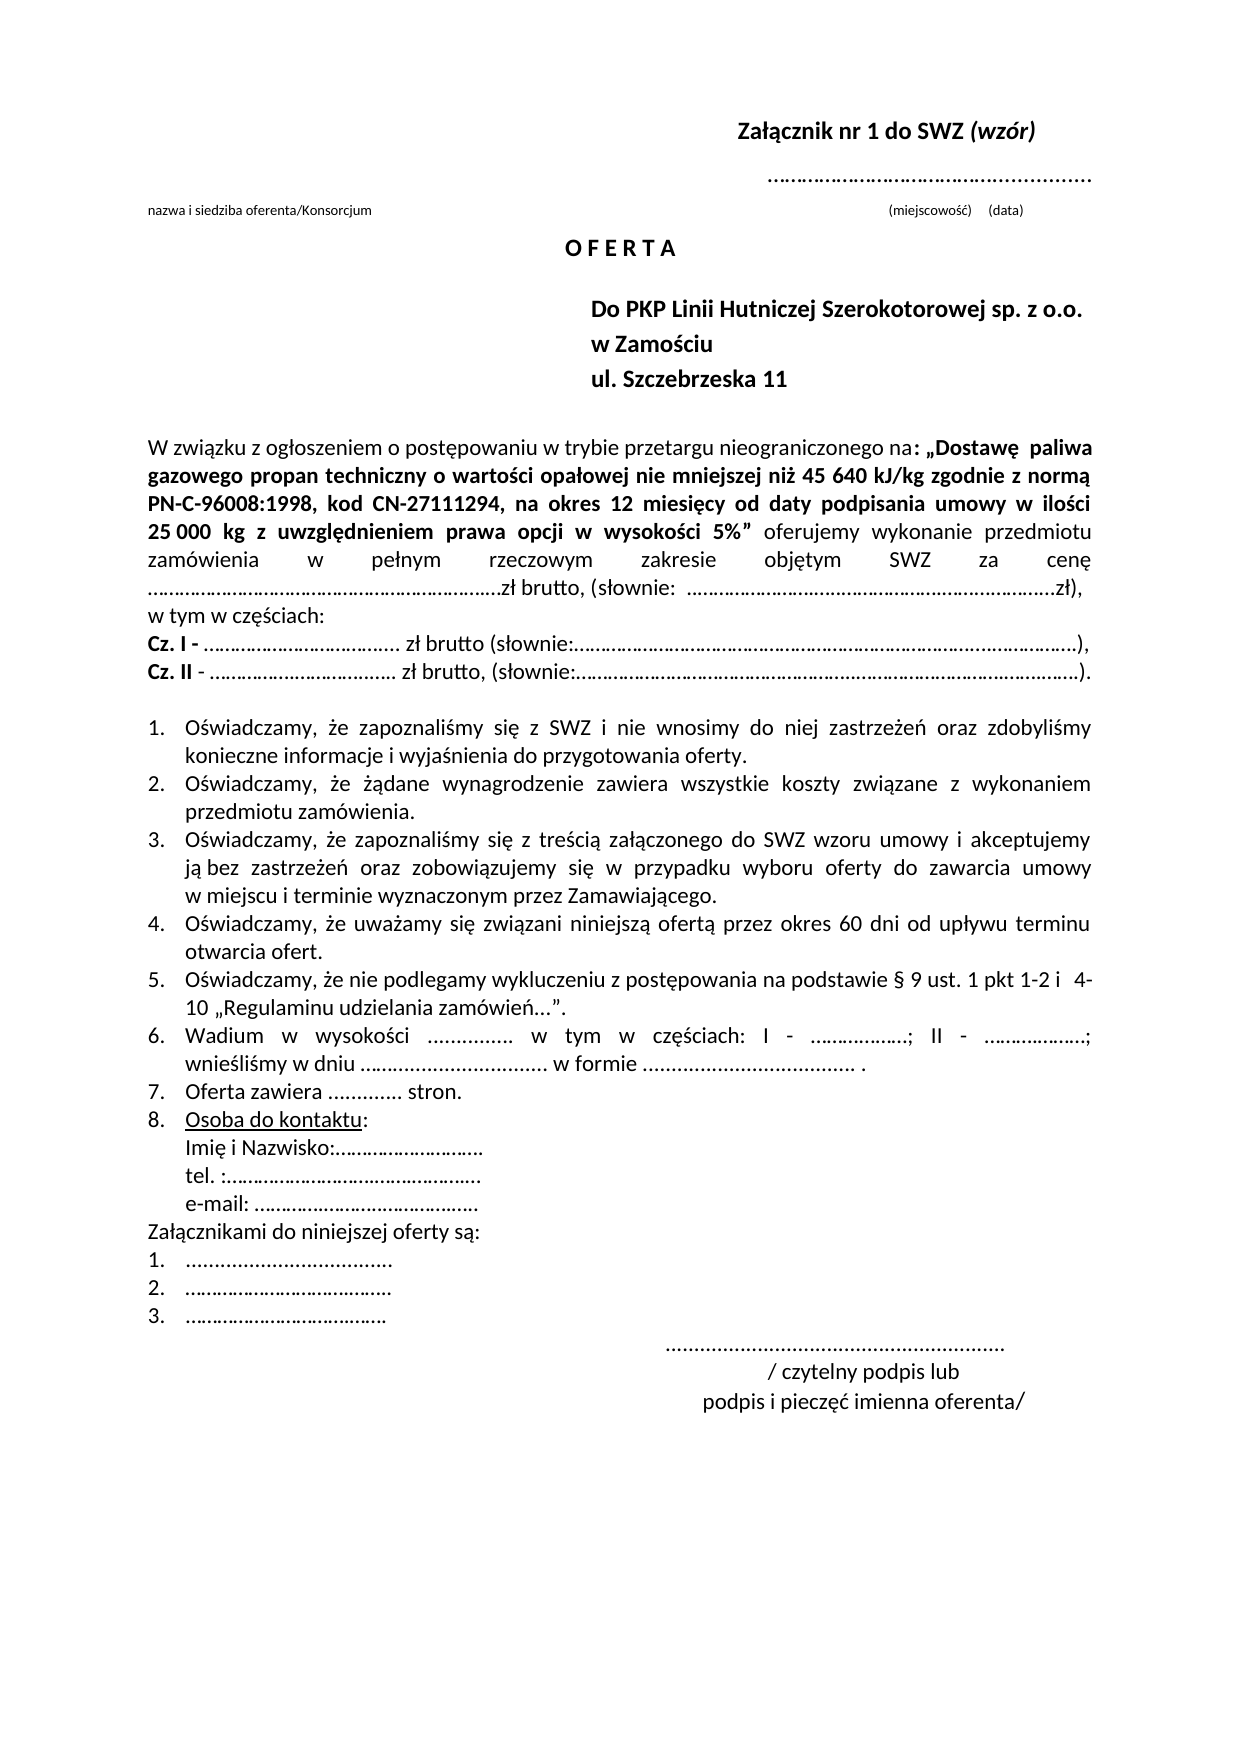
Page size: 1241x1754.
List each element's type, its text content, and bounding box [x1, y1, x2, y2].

text Cz. I - …………………………….... zł brutto (słownie:…………………………………………………………………....…………….), [148, 629, 1099, 657]
list Oświadczamy, że zapoznaliśmy się z treścią załączonego do SWZ wzoru umowy i akceptujemy ją bez zastrzeżeń oraz zobowiązujemy się w przypadku wyboru oferty do zawarcia umowy w miejscu i terminie wyznaczonym przez Zamawiającego. [148, 825, 1092, 909]
text Do PKP Linii Hutniczej Szerokotorowej sp. z o.o. [591, 293, 1092, 323]
list Wadium w wysokości ............... w tym w częściach: I - ………...……; II - ……….………; wnieśliśmy w dniu ……........................... w formie ..................................... . [148, 1021, 1092, 1077]
text / czytelny podpis lub [768, 1357, 1092, 1385]
text 3. ………………………….……. [148, 1301, 1092, 1329]
text tel. :……………………….…….……….… [185, 1161, 1092, 1189]
text Załącznikami do niniejszej oferty są: [148, 1217, 1092, 1245]
text O F E R T A [148, 232, 1092, 262]
text W związku z ogłoszeniem o postępowaniu w trybie przetargu nieograniczonego na: „Dostawę paliwa gazowego propan techniczny o wartości opałowej nie mniejszej niż 45 640 kJ/kg zgodnie z normą PN-C-96008:1998, kod CN-27111294, na okres 12 miesięcy od daty podpisania umowy w ilości 25 000 kg z uwzględnieniem prawa opcji w wysokości 5%” oferujemy wykonanie przedmiotu zamówienia w pełnym rzeczowym zakresie objętym SWZ za cenę ……………………………………………………….…zł brutto, (słownie: ..………………….…..……………….……...………...zł), [148, 433, 1092, 601]
list Oświadczamy, że uważamy się związani niniejszą ofertą przez okres 60 dni od upływu terminu otwarcia ofert. [148, 909, 1092, 965]
list Osoba do kontaktu: [148, 1105, 1092, 1133]
list Oświadczamy, że żądane wynagrodzenie zawiera wszystkie koszty związane z wykonaniem przedmiotu zamówienia. [148, 769, 1092, 825]
text Cz. II - …………….…………..….. zł brutto, (słownie:……………………………………………..……………………….…….…….). [148, 657, 1099, 685]
list .................................... [148, 1245, 1092, 1273]
text …………………………………................ [266, 158, 1092, 189]
list Oświadczamy, że nie podlegamy wykluczeniu z postępowania na podstawie § 9 ust. 1 pkt 1-2 i 4-10 „Regulaminu udzielania zamówień...”. [148, 965, 1092, 1021]
list Oferta zawiera ............. stron. [148, 1077, 1092, 1105]
text Załącznik nr 1 do SWZ (wzór) [148, 115, 1092, 146]
list ………………………….…….. [148, 1273, 1092, 1301]
text e-mail: ………….………..………….….. [185, 1189, 1092, 1217]
text ........................................................... [591, 1329, 1092, 1357]
text nazwa i siedziba oferenta/Konsorcjum (miejscowość) (data) [148, 201, 1092, 232]
text w Zamościu [591, 328, 1092, 358]
text w tym w częściach: [148, 601, 1099, 629]
text podpis i pieczęć imienna oferenta/ [635, 1385, 1092, 1416]
text Imię i Nazwisko:………………………. [185, 1133, 1092, 1161]
text ul. Szczebrzeska 11 [591, 363, 1092, 393]
list Oświadczamy, że zapoznaliśmy się z SWZ i nie wnosimy do niej zastrzeżeń oraz zdobyliśmy konieczne informacje i wyjaśnienia do przygotowania oferty. [148, 713, 1092, 769]
